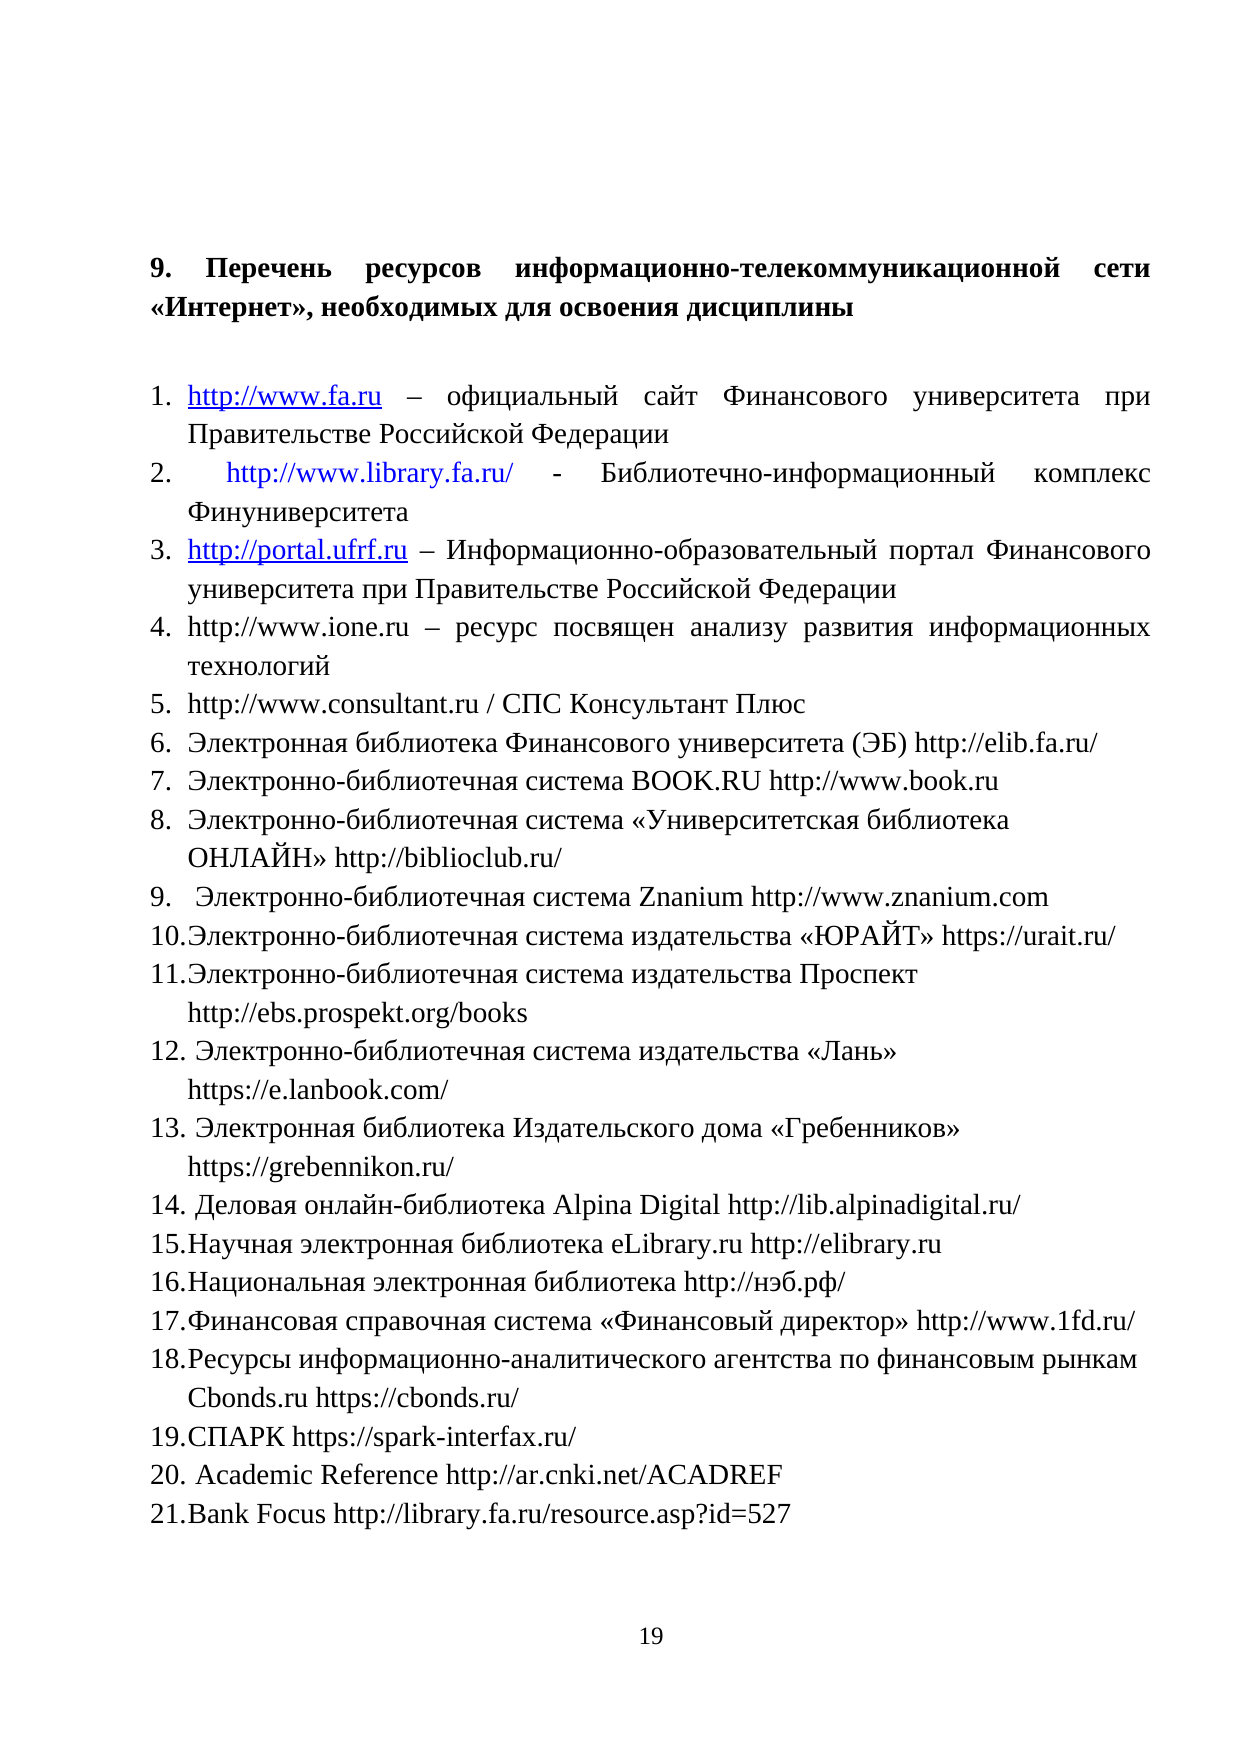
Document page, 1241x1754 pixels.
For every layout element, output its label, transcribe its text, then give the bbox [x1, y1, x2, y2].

list http://www.consultant.ru / СПС Консультант Плюс [150, 686, 1151, 720]
list Электронно-библиотечная система издательства «Лань» https://e.lanbook.com/ [150, 1033, 1151, 1105]
list http://www.fa.ru – официальный сайт Финансового университета при Правительстве Российской Федерации [150, 378, 1151, 450]
list http://www.library.fa.ru/ - Библиотечно-информационный комплекс Финуниверситета [150, 455, 1151, 527]
list Национальная электронная библиотека http://нэб.рф/ [150, 1264, 1151, 1298]
list Academic Reference http://ar.cnki.net/ACADREF [150, 1457, 1151, 1491]
list Научная электронная библиотека eLibrary.ru http://elibrary.ru [150, 1226, 1151, 1259]
list Электронно-библиотечная система BOOK.RU http://www.book.ru [150, 763, 1151, 797]
list Электронно-библиотечная система «Университетская библиотека ОНЛАЙН» http://biblioclub.ru/ [150, 802, 1151, 874]
list Bank Focus http://library.fa.ru/resource.asp?id=527 [150, 1496, 1151, 1529]
list Электронно-библиотечная система издательства «ЮРАЙТ» https://urait.ru/ [150, 918, 1151, 951]
list Финансовая справочная система «Финансовый директор» http://www.1fd.ru/ [150, 1303, 1151, 1337]
list Электронная библиотека Финансового университета (ЭБ) http://elib.fa.ru/ [150, 725, 1151, 758]
list Электронная библиотека Издательского дома «Гребенников» https://grebennikon.ru/ [150, 1110, 1151, 1182]
list СПАРК https://spark-interfax.ru/ [150, 1419, 1151, 1452]
list Электронно-библиотечная система Znanium http://www.znanium.com [150, 879, 1151, 913]
list Электронно-библиотечная система издательства Проспект http://ebs.prospekt.org/books [150, 956, 1151, 1028]
list http://www.ione.ru – ресурс посвящен анализу развития информационных технологий [150, 609, 1151, 681]
list http://portal.ufrf.ru – Информационно-образовательный портал Финансового университета при Правительстве Российской Федерации [150, 532, 1151, 604]
list Ресурсы информационно-аналитического агентства по финансовым рынкам Cbonds.ru https://cbonds.ru/ [150, 1342, 1151, 1414]
list Деловая онлайн-библиотека Alpina Digital http://lib.alpinadigital.ru/ [150, 1187, 1151, 1221]
text 9. Перечень ресурсов информационно-телекоммуникационной сети «Интернет», необходимых для освоения дисциплины [150, 251, 1151, 323]
